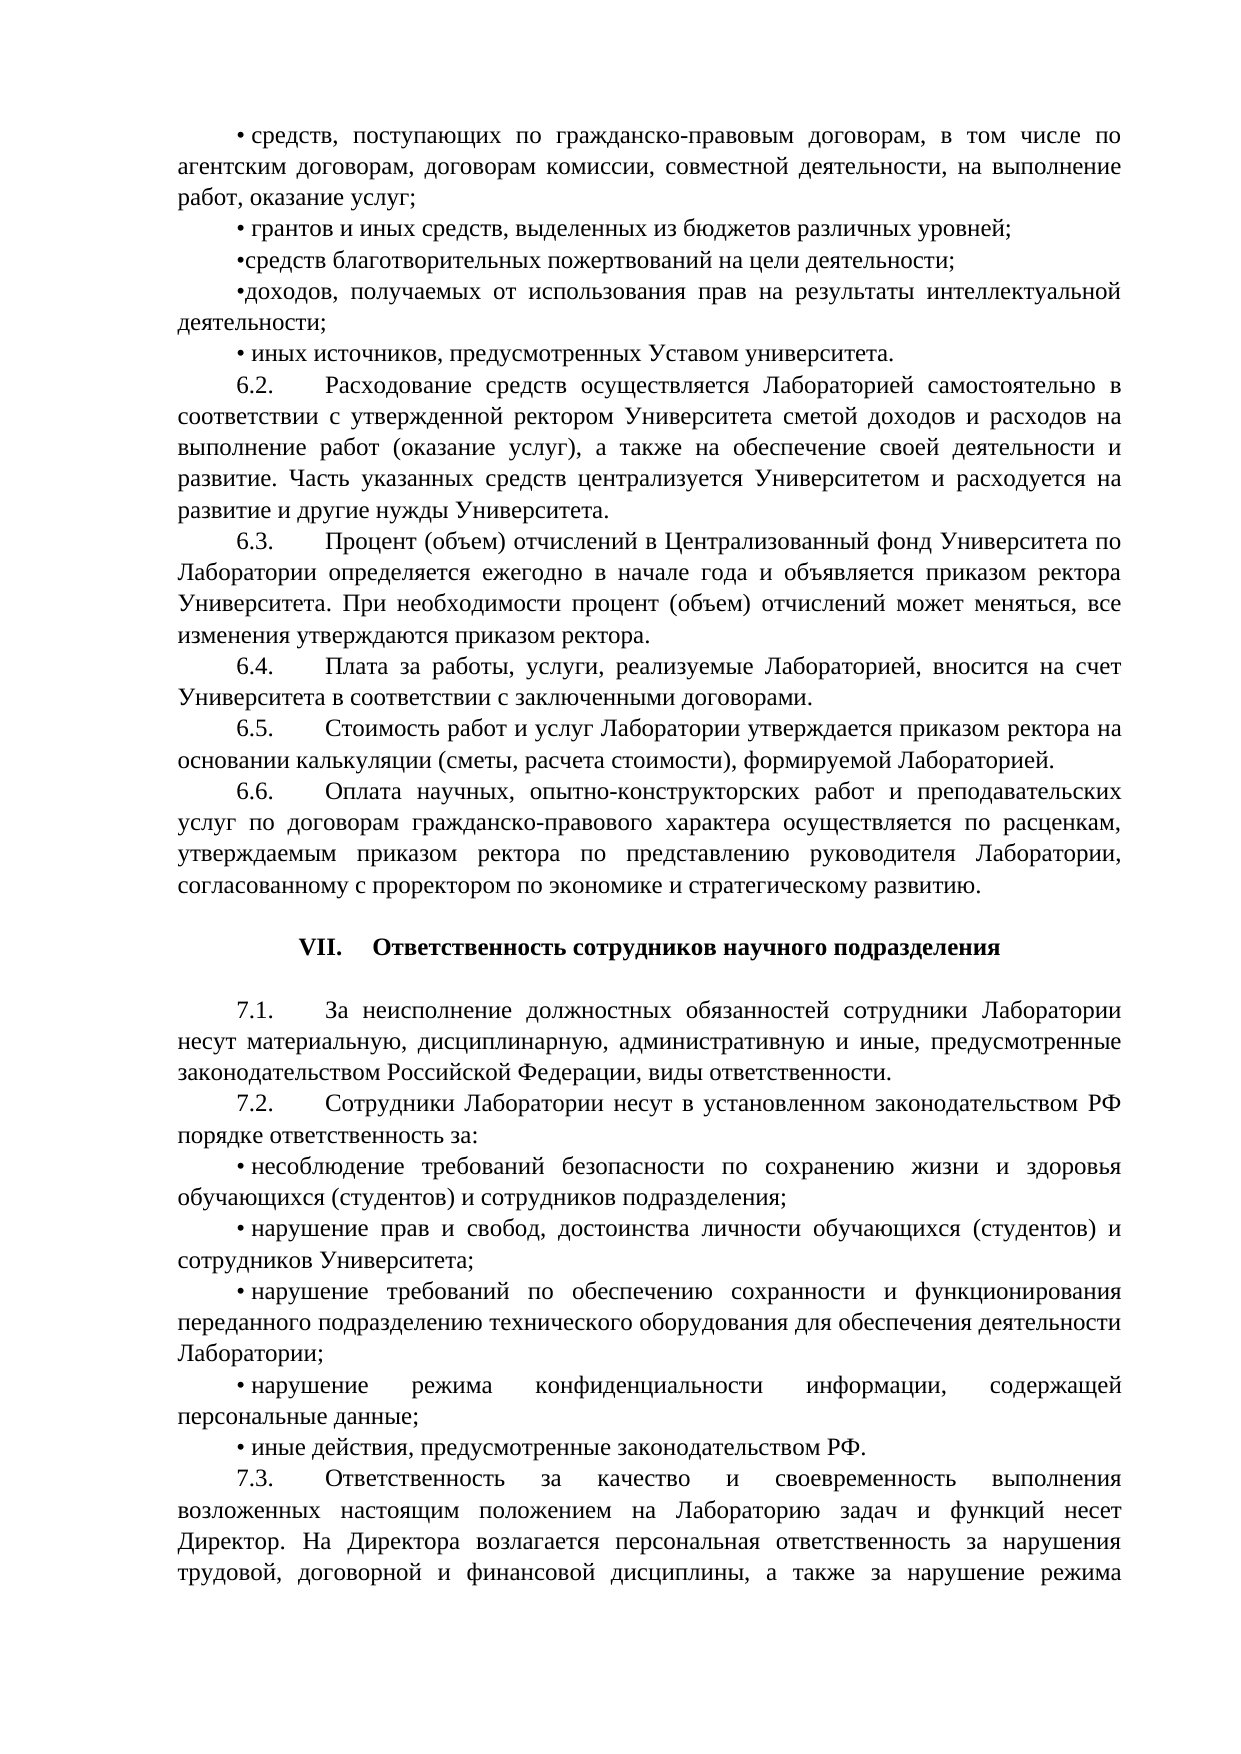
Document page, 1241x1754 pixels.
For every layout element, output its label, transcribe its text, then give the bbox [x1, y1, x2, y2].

text • нарушение требований по обеспечению сохранности и функционирования переданного подразделению технического оборудования для обеспечения деятельности Лаборатории; [177, 1274, 1122, 1368]
text • нарушение прав и свобод, достоинства личности обучающихся (студентов) и сотрудников Университета; [177, 1212, 1122, 1274]
text •средств благотворительных пожертвований на цели деятельности; [177, 243, 1122, 274]
text 6.2. Расходование средств осуществляется Лабораторией самостоятельно в соответствии с утвержденной ректором Университета сметой доходов и расходов на выполнение работ (оказание услуг), а также на обеспечение своей деятельности и развитие. Часть указанных средств централизуется Университетом и расходуется на развитие и другие нужды Университета. [177, 368, 1122, 524]
text • несоблюдение требований безопасности по сохранению жизни и здоровья обучающихся (студентов) и сотрудников подразделения; [177, 1149, 1122, 1212]
text 6.5. Стоимость работ и услуг Лаборатории утверждается приказом ректора на основании калькуляции (сметы, расчета стоимости), формируемой Лабораторией. [177, 712, 1122, 774]
text 6.4. Плата за работы, услуги, реализуемые Лабораторией, вносится на счет Университета в соответствии с заключенными договорами. [177, 649, 1122, 712]
text • иных источников, предусмотренных Уставом университета. [177, 337, 1122, 368]
text 7.2. Сотрудники Лаборатории несут в установленном законодательством РФ порядке ответственность за: [177, 1087, 1122, 1149]
text •доходов, получаемых от использования прав на результаты интеллектуальной деятельности; [177, 274, 1122, 337]
text 6.3. Процент (объем) отчислений в Централизованный фонд Университета по Лаборатории определяется ежегодно в начале года и объявляется приказом ректора Университета. При необходимости процент (объем) отчислений может меняться, все изменения утверждаются приказом ректора. [177, 524, 1122, 649]
text 6.6. Оплата научных, опытно-конструкторских работ и преподавательских услуг по договорам гражданско-правового характера осуществляется по расценкам, утверждаемым приказом ректора по представлению руководителя Лаборатории, согласованному с проректором по экономике и стратегическому развитию. [177, 774, 1122, 899]
text • средств, поступающих по гражданско-правовым договорам, в том числе по агентским договорам, договорам комиссии, совместной деятельности, на выполнение работ, оказание услуг; [177, 118, 1122, 212]
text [177, 1462, 1122, 1587]
text VII. Ответственность сотрудников научного подразделения [177, 931, 1122, 962]
text • иные действия, предусмотренные законодательством РФ. [177, 1431, 1122, 1462]
text • нарушение режима конфиденциальности информации, содержащей персональные данные; [177, 1368, 1122, 1431]
text 7.1. За неисполнение должностных обязанностей сотрудники Лаборатории несут материальную, дисциплинарную, административную и иные, предусмотренные законодательством Российской Федерации, виды ответственности. [177, 993, 1122, 1087]
text • грантов и иных средств, выделенных из бюджетов различных уровней; [177, 212, 1122, 243]
